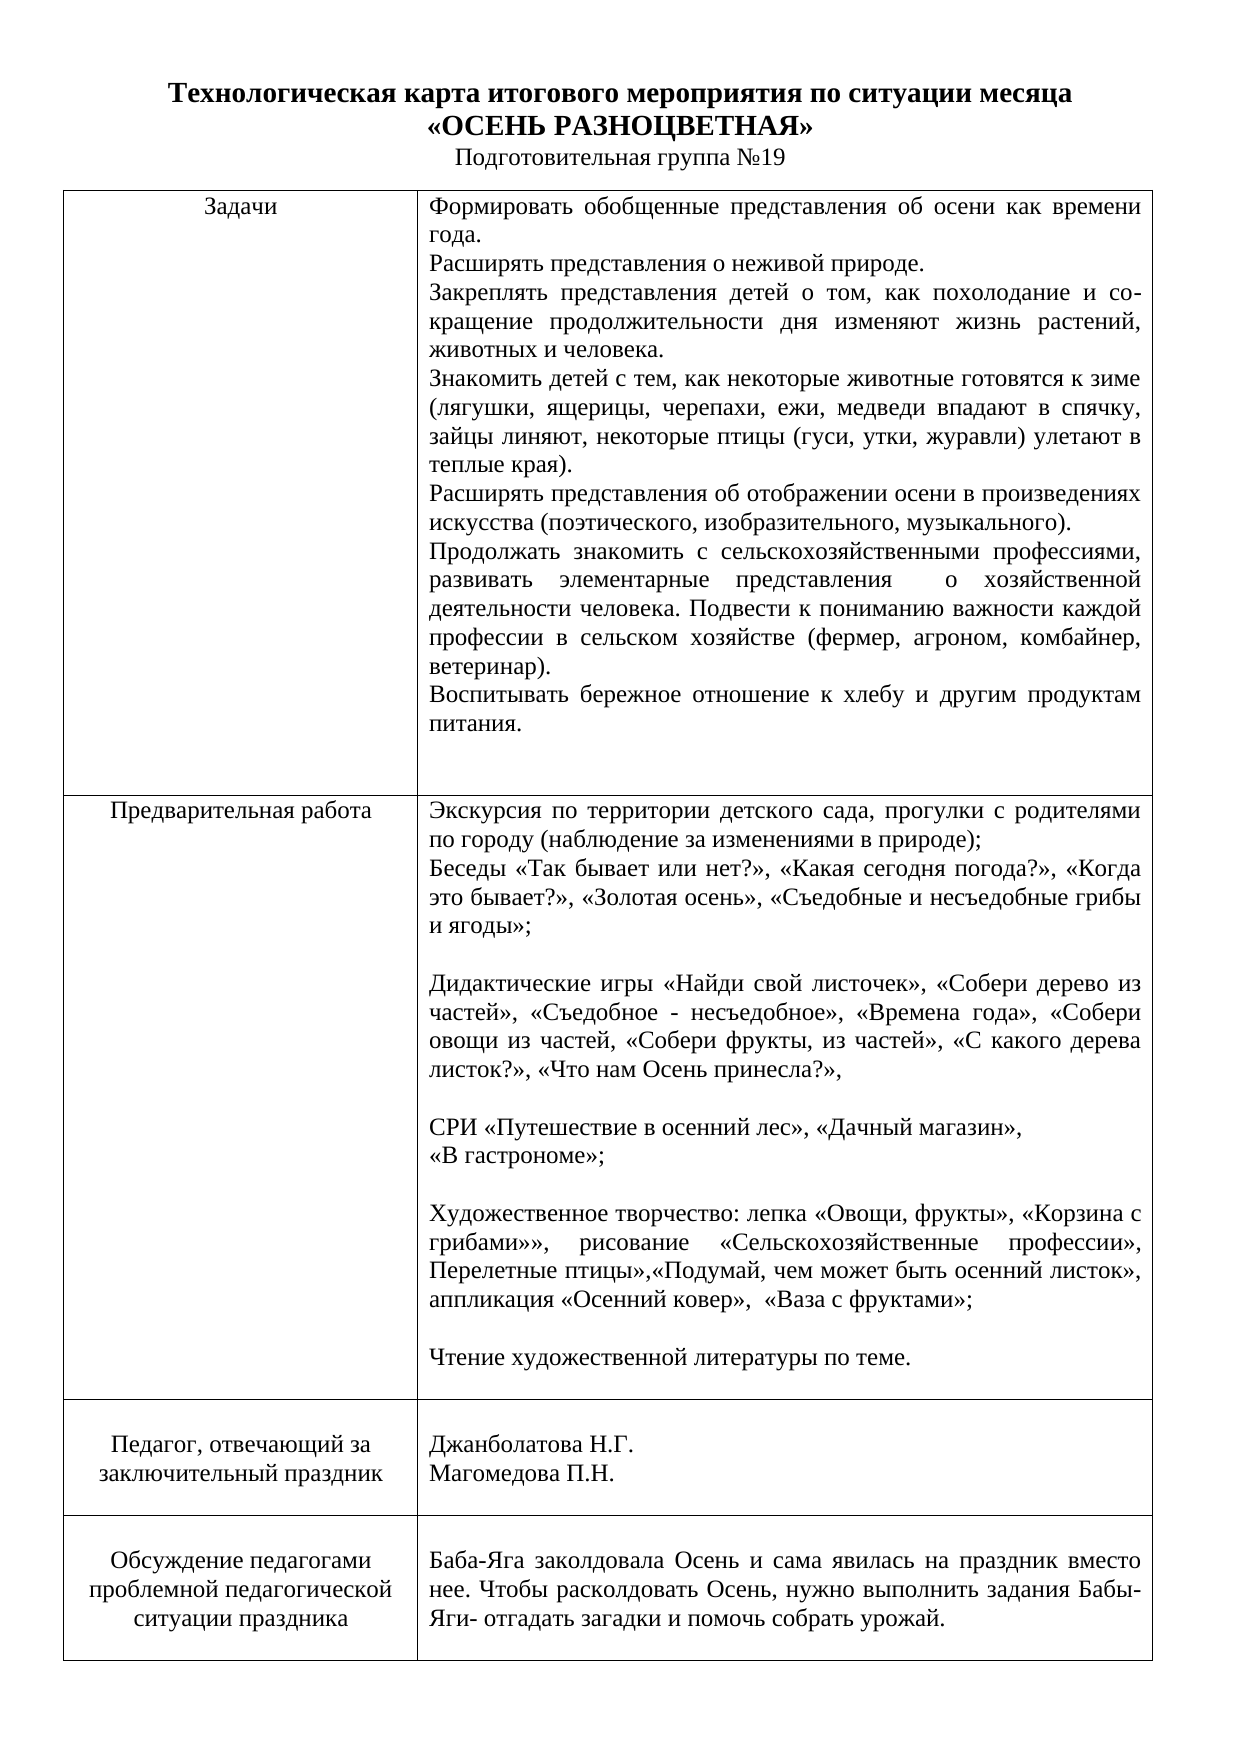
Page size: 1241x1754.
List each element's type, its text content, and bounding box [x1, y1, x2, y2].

table_header Задачи [64, 191, 417, 794]
text Подготовительная группа №19 [75, 142, 1165, 171]
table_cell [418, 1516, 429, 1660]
table_cell Обсуждение педагогами проблемной педагогической ситуации праздника [64, 1516, 417, 1660]
text «ОСЕНЬ РАЗНОЦВЕТНАЯ» [75, 108, 1165, 142]
table_cell Джанболатова Н.Г. Магомедова П.Н. [418, 1400, 1152, 1515]
text Технологическая карта итогового мероприятия по ситуации месяца [75, 75, 1165, 108]
table_cell Предварительная работа [64, 796, 417, 1399]
table_cell Педагог, отвечающий за заключительный праздник [64, 1400, 417, 1515]
table_header Формировать обобщенные представления об осени как времени года. Расширять представления о неживой природе. Закреплять представления детей о том, как похолодание и сокращение продолжительности дня изменяют жизнь растений, животных и человека. Знакомить детей с тем, как некоторые животные готовятся к зиме (лягушки, ящерицы, черепахи, ежи, медведи впадают в спячку, зайцы линяют, некоторые птицы (гуси, утки, журавли) улетают в теплые края). Расширять представления об отображении осени в произведениях искусства (поэтического, изобразительного, музыкального). Продолжать знакомить с сельскохозяйственными профессиями, развивать элементарные представления о хозяйственной деятельности человека. Подвести к пониманию важности каждой профессии в сельском хозяйстве (фермер, агроном, комбайнер, ветеринар). Воспитывать бережное отношение к хлебу и другим продуктам питания. [418, 191, 1152, 794]
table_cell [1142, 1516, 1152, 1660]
table_cell Экскурсия по территории детского сада, прогулки с родителями по городу (наблюдение за изменениями в природе); Беседы «Так бывает или нет?», «Какая сегодня погода?», «Когда это бывает?», «Золотая осень», «Съедобные и несъедобные грибы и ягоды»; Дидактические игры «Найди свой листочек», «Собери дерево из частей», «Съедобное - несъедобное», «Времена года», «Собери овощи из частей, «Собери фрукты, из частей», «С какого дерева листок?», «Что нам Осень принесла?», СРИ «Путешествие в осенний лес», «Дачный магазин», «В гастрономе»; Художественное творчество: лепка «Овощи, фрукты», «Корзина с грибами»», рисование «Сельскохозяйственные профессии», Перелетные птицы»,«Подумай, чем может быть осенний листок», аппликация «Осенний ковер», «Ваза с фруктами»; Чтение художественной литературы по теме. [418, 796, 1152, 1399]
